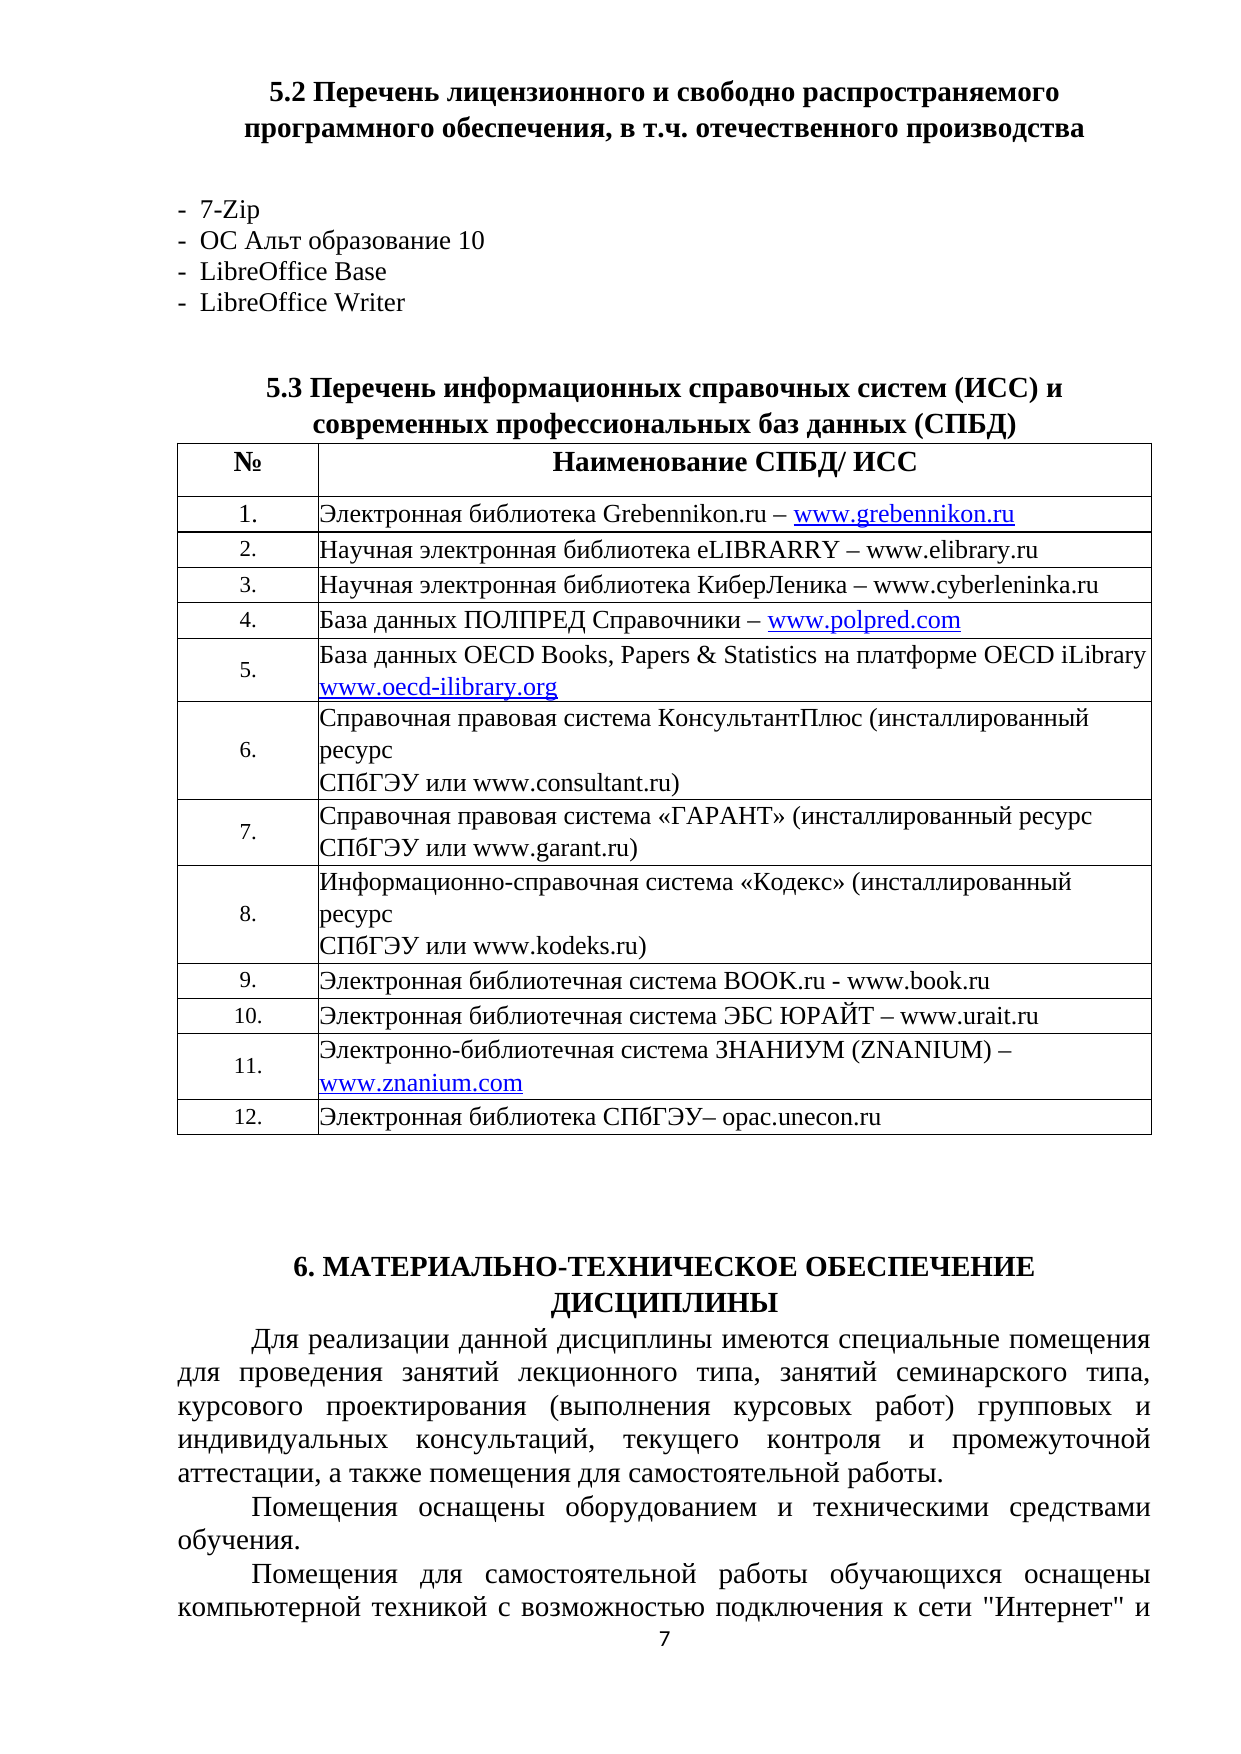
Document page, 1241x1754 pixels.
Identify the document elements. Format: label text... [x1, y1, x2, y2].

table_header - 7-Zip [166, 193, 1139, 224]
table_cell Электронно-библиотечная система ЗНАНИУМ (ZNANIUM) – www.znanium.com [319, 1034, 1151, 1099]
table_cell 12. [178, 1100, 318, 1134]
subtitle 6. МАТЕРИАЛЬНО-ТЕХНИЧЕСКОЕ ОБЕСПЕЧЕНИЕ ДИСЦИПЛИНЫ [177, 1249, 1152, 1319]
table_cell 3. [178, 568, 318, 602]
table_cell База данных OECD Books, Papers & Statistics на платформе OECD iLibrary www.oecd-ilibrary.org [319, 639, 1151, 701]
table_cell 11. [178, 1034, 318, 1099]
table_cell Информационно-справочная система «Кодекс» (инсталлированный ресурс СПбГЭУ или www.kodeks.ru) [319, 866, 1151, 962]
table_cell Научная электронная библиотека КиберЛеника – www.cyberleninka.ru [319, 568, 1151, 602]
text Для реализации данной дисциплины имеются специальные помещения для проведения занятий лекционного типа, занятий семинарского типа, курсового проектирования (выполнения курсовых работ) групповых и индивидуальных консультаций, текущего контроля и промежуточной аттестации, а также помещения для самостоятельной работы. [177, 1322, 1152, 1489]
table_cell 5. [178, 639, 318, 701]
table_cell Электронная библиотека Grebennikon.ru – www.grebennikon.ru [319, 497, 1151, 531]
table_cell - LibreOffice Base [166, 255, 1139, 286]
table_cell Научная электронная библиотека eLIBRARRY – www.elibrary.ru [319, 533, 1151, 567]
table_cell 10. [178, 999, 318, 1033]
subtitle 5.2 Перечень лицензионного и свободно распространяемого программного обеспечения, в т.ч. отечественного производства [177, 74, 1152, 143]
table_cell База данных ПОЛПРЕД Справочники – www.polpred.com [319, 603, 1151, 638]
table_cell 8. [178, 866, 318, 962]
table_cell 4. [178, 603, 318, 638]
table_cell Справочная правовая система КонсультантПлюс (инсталлированный ресурс СПбГЭУ или www.consultant.ru) [319, 702, 1151, 799]
table_cell 2. [178, 533, 318, 567]
table_header № [178, 444, 318, 496]
table_cell Справочная правовая система «ГАРАНТ» (инсталлированный ресурс СПбГЭУ или www.garant.ru) [319, 800, 1151, 864]
table_cell 7. [178, 800, 318, 864]
text Помещения оснащены оборудованием и техническими средствами обучения. [177, 1489, 1152, 1556]
table_cell Электронная библиотечная система BOOK.ru - www.book.ru [319, 964, 1151, 998]
subtitle 5.3 Перечень информационных справочных систем (ИСС) и современных профессиональных баз данных (СПБД) [177, 370, 1152, 440]
table_cell - ОС Альт образование 10 [166, 224, 1139, 255]
table_cell 6. [178, 702, 318, 799]
table_header Наименование СПБД/ ИСС [319, 444, 1151, 496]
table_cell - LibreOffice Writer [166, 286, 1139, 318]
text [177, 1556, 1152, 1623]
table_cell 9. [178, 964, 318, 998]
table_cell Электронная библиотека СПбГЭУ– opac.unecon.ru [319, 1100, 1151, 1134]
table_cell Электронная библиотечная система ЭБС ЮРАЙТ – www.urait.ru [319, 999, 1151, 1033]
